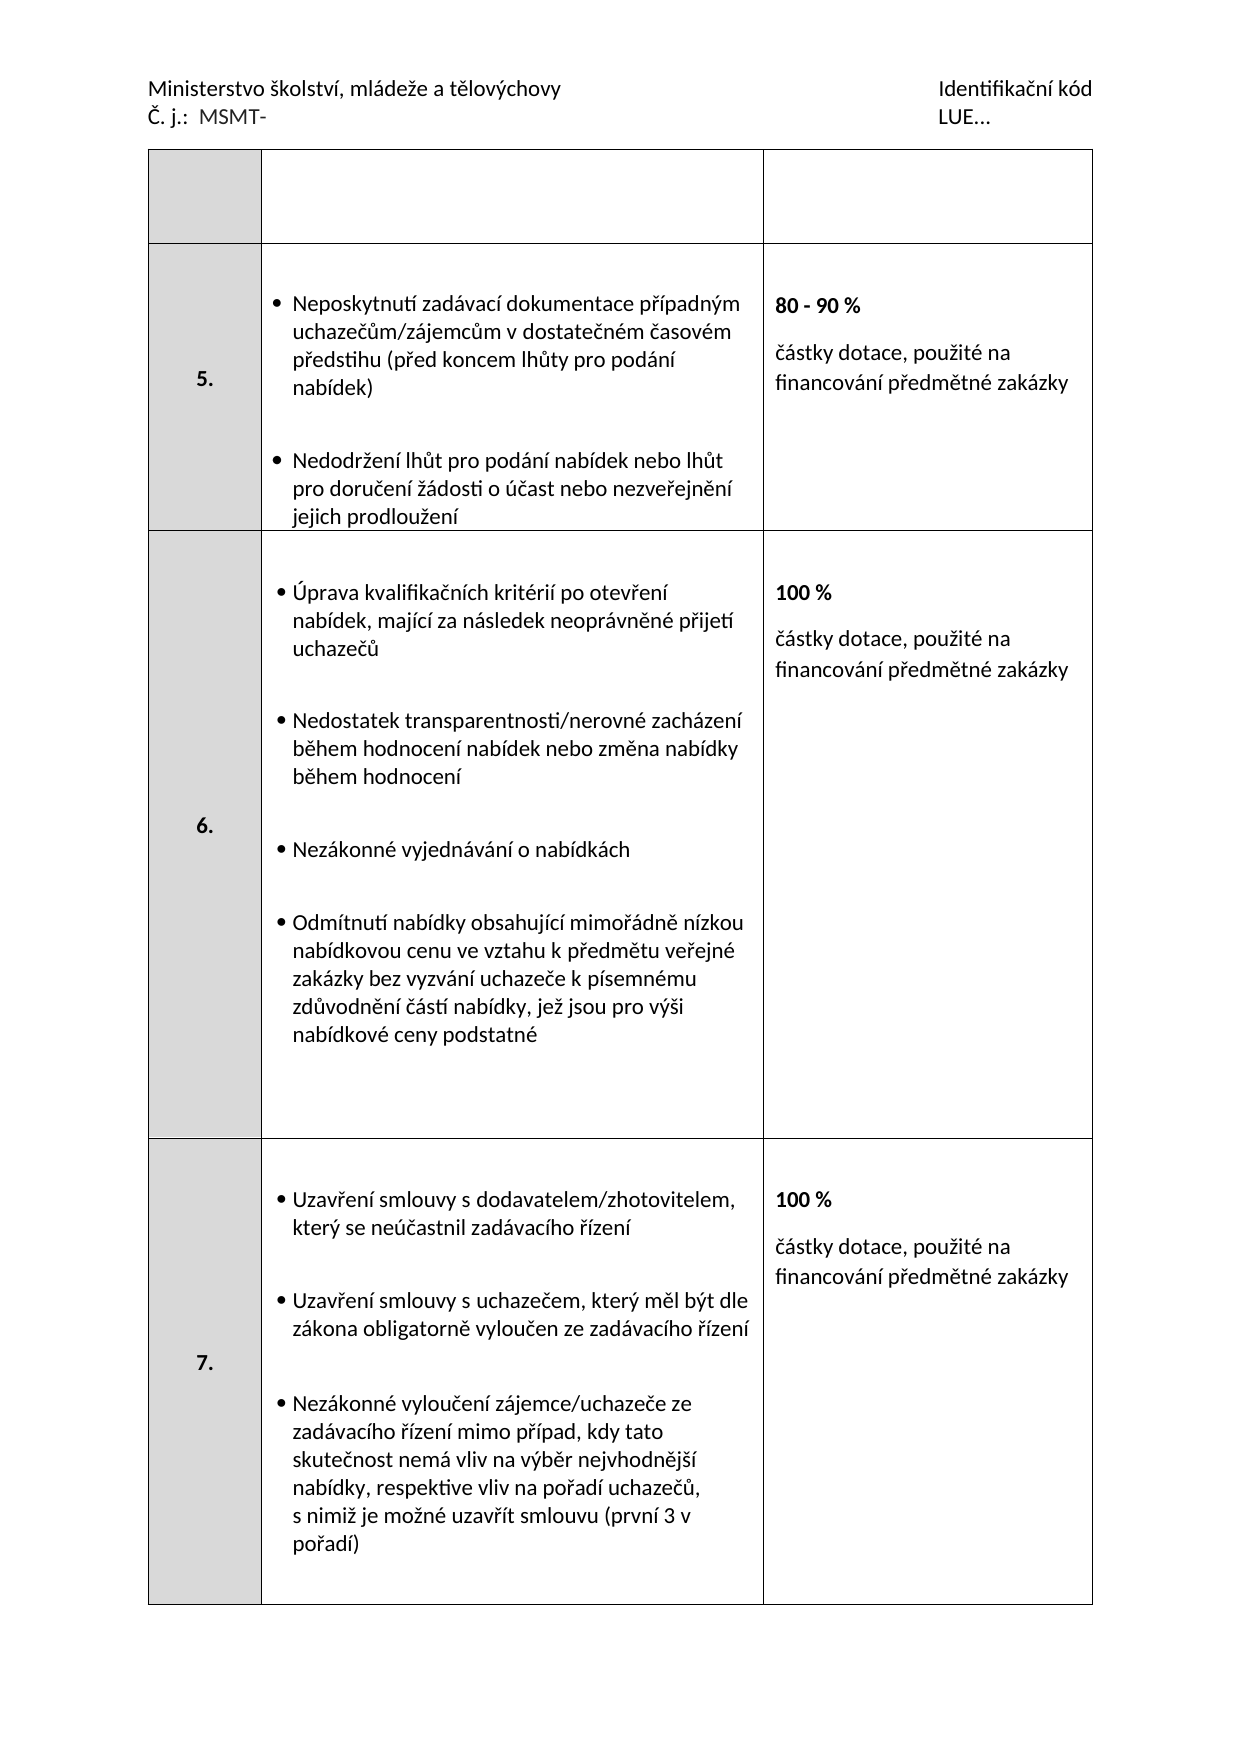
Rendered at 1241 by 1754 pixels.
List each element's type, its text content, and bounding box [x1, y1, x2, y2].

table_cell 7. [149, 1139, 261, 1604]
table_cell 4. [149, 150, 261, 243]
table_cell Úprava kvalifikačních kritérií po otevření nabídek, mající za následek neoprávněné přijetí uchazečů Nedostatek transparentnosti/nerovné zacházení během hodnocení nabídek nebo změna nabídky během hodnocení Nezákonné vyjednávání o nabídkách Odmítnutí nabídky obsahující mimořádně nízkou nabídkovou cenu ve vztahu k předmětu veřejné zakázky bez vyzvání uchazeče k písemnému zdůvodnění částí nabídky, jež jsou pro výši nabídkové ceny podstatné [262, 531, 763, 1137]
table_cell 5. [149, 244, 261, 530]
table_cell Neposkytnutí zadávací dokumentace případným uchazečům/zájemcům v dostatečném časovém předstihu (před koncem lhůty pro podání nabídek) Nedodržení lhůt pro podání nabídek nebo lhůt pro doručení žádosti o účast nebo nezveřejnění jejich prodloužení [262, 244, 763, 530]
table_cell 100 % částky dotace, použité na financování předmětné zakázky [764, 1139, 1092, 1604]
table_cell Uzavření smlouvy s dodavatelem/zhotovitelem, který se neúčastnil zadávacího řízení Uzavření smlouvy s uchazečem, který měl být dle zákona obligatorně vyloučen ze zadávacího řízení Nezákonné vyloučení zájemce/uchazeče ze zadávacího řízení mimo případ, kdy tato skutečnost nemá vliv na výběr nejvhodnější nabídky, respektive vliv na pořadí uchazečů, s nimiž je možné uzavřít smlouvu (první 3 v pořadí) [262, 1139, 763, 1604]
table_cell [262, 150, 763, 243]
table_cell 80 - 90 % částky dotace, použité na financování předmětné zakázky [764, 244, 1092, 530]
table_cell 100 % částky dotace, použité na financování předmětné zakázky [764, 531, 1092, 1137]
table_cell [764, 150, 1092, 243]
table_cell 6. [149, 531, 261, 1137]
